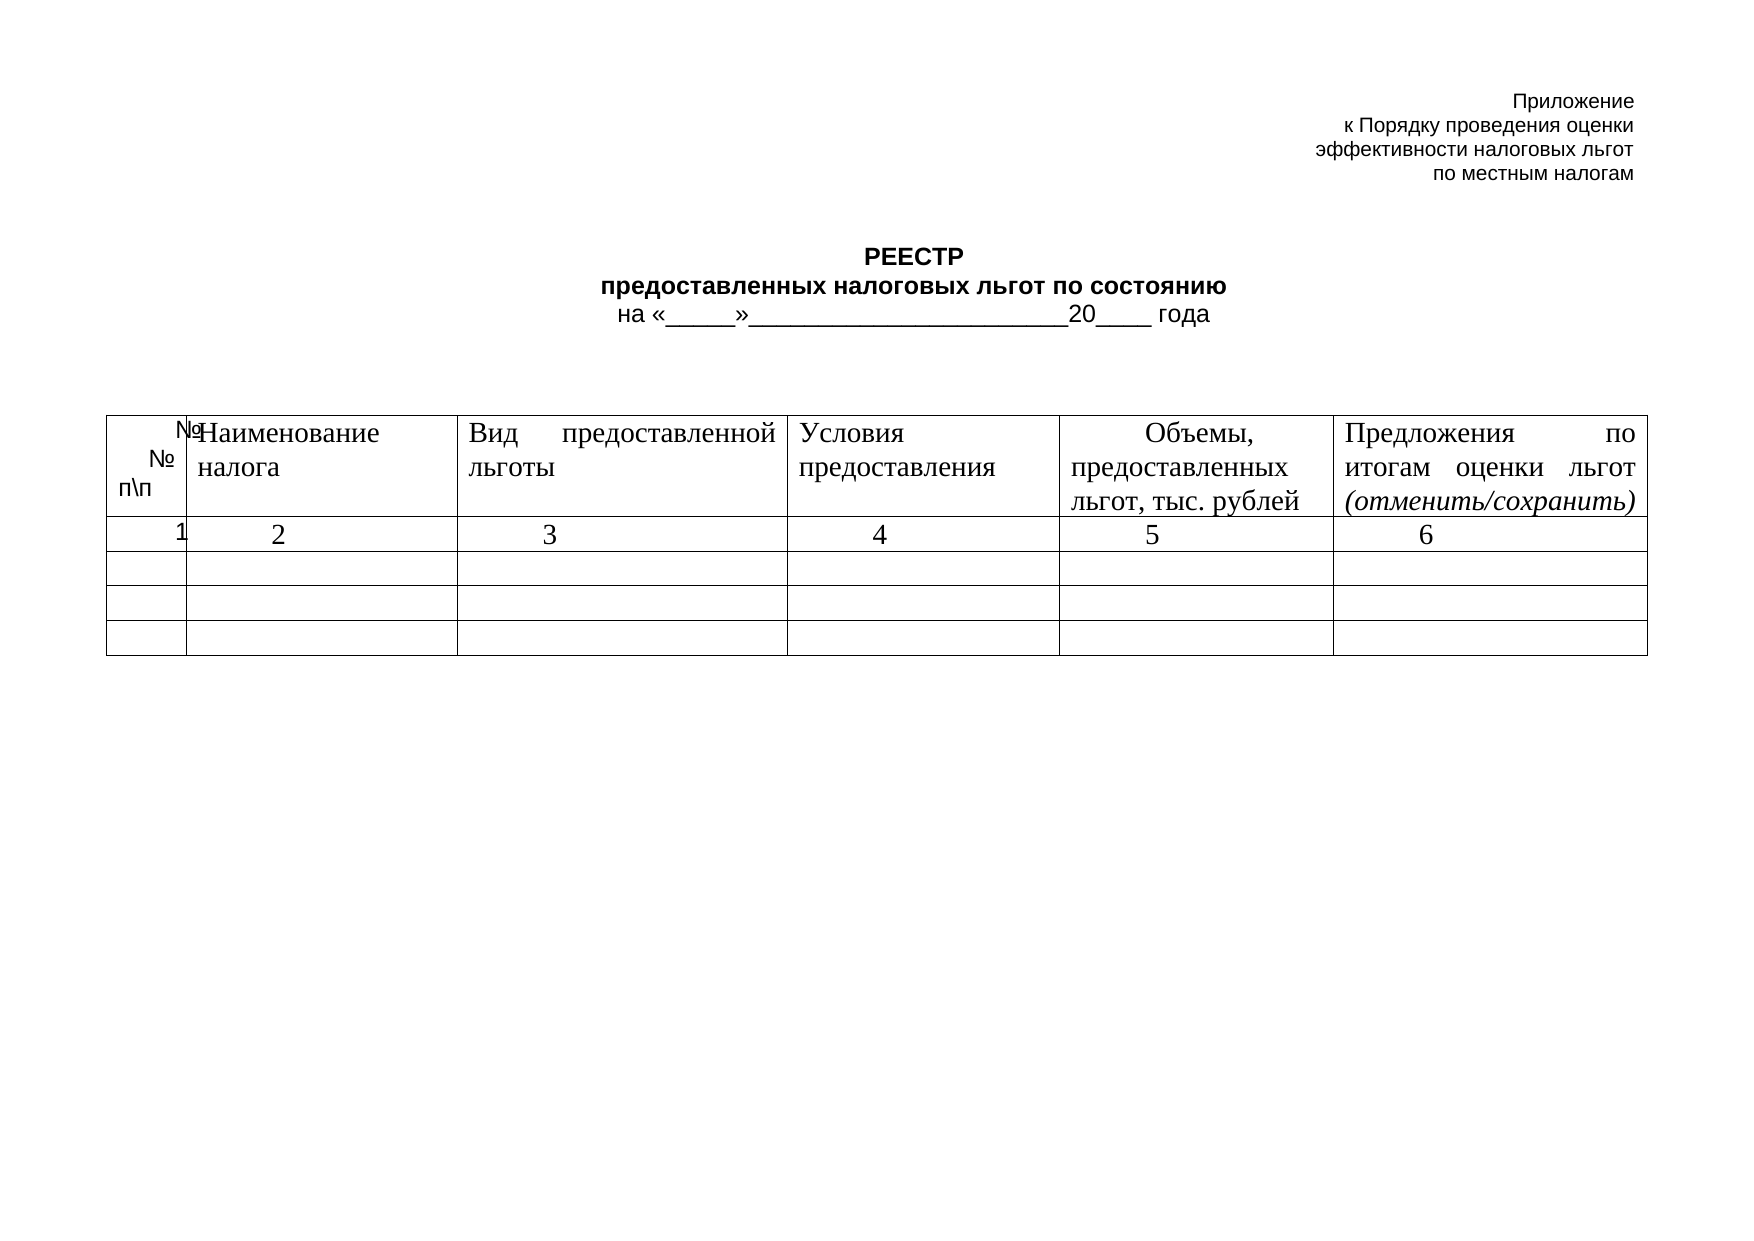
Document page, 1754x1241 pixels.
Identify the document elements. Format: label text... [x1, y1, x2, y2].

table_cell 1 [107, 517, 186, 551]
table_cell [458, 586, 787, 620]
table_cell 5 [1060, 517, 1333, 551]
table_header № № п\п [107, 416, 186, 516]
table_cell 4 [788, 517, 1059, 551]
table_cell [107, 552, 186, 585]
table_cell [187, 586, 457, 620]
table_cell [1334, 586, 1647, 620]
text предоставленных налоговых льгот по состоянию [118, 271, 1636, 299]
text эффективности налоговых льгот [118, 137, 1636, 161]
table_cell [1334, 552, 1647, 585]
table_cell [458, 621, 787, 654]
text Приложение [118, 89, 1636, 113]
table_cell [788, 552, 1059, 585]
text по местным налогам [118, 161, 1636, 184]
table_cell 6 [1334, 517, 1647, 551]
table_header Вид предоставленной льготы [458, 416, 787, 516]
table_cell [1060, 586, 1333, 620]
text на «_____»_______________________20____ года [118, 299, 1636, 328]
table_header Предложения по итогам оценки льгот (отменить/сохранить) [1334, 416, 1647, 516]
text к Порядку проведения оценки [118, 113, 1636, 137]
table_cell [187, 621, 457, 654]
table_cell [788, 621, 1059, 654]
table_cell [458, 552, 787, 585]
table_cell [1334, 621, 1647, 654]
table_header Условия предоставления [788, 416, 1059, 516]
table_cell [788, 586, 1059, 620]
table_cell 2 [187, 517, 457, 551]
table_cell [187, 552, 457, 585]
table_cell [1060, 621, 1333, 654]
table_cell [107, 586, 186, 620]
table_header Наименование налога [187, 416, 457, 516]
table_cell [107, 621, 186, 654]
table_cell [1060, 552, 1333, 585]
table_header Объемы, предоставленных льгот, тыс. рублей [1060, 416, 1333, 516]
text РЕЕСТР [118, 242, 1636, 271]
table_cell 3 [458, 517, 787, 551]
